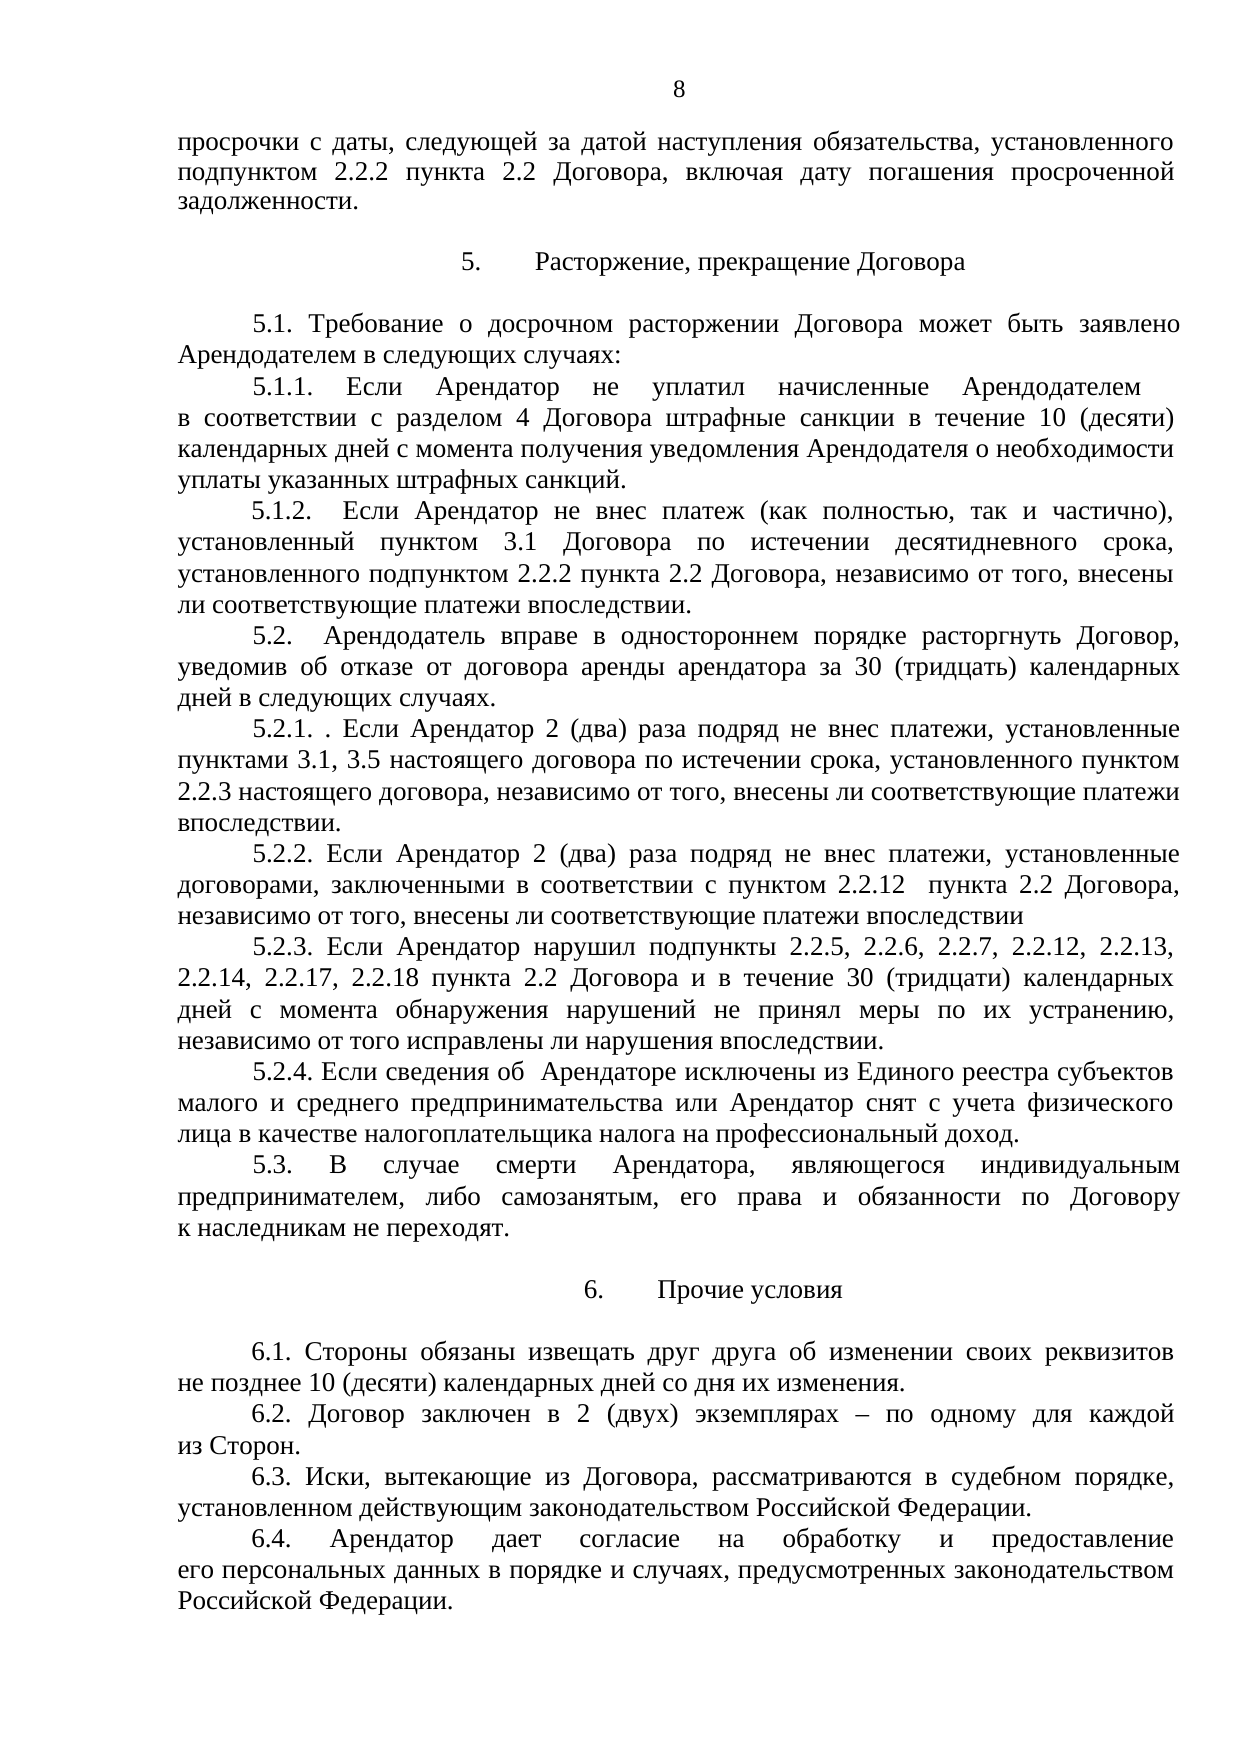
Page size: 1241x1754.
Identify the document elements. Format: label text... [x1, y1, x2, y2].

text 5.2. Арендодатель вправе в одностороннем порядке расторгнуть Договор, уведомив об отказе от договора аренды арендатора за 30 (тридцать) календарных дней в следующих случаях. [177, 619, 1181, 712]
text 6.1. Стороны обязаны извещать друг друга об изменении своих реквизитов не позднее 10 (десяти) календарных дней со дня их изменения. [177, 1335, 1175, 1398]
text 6.4. Арендатор дает согласие на обработку и предоставление его персональных данных в порядке и случаях, предусмотренных законодательством Российской Федерации. [177, 1522, 1175, 1616]
text 5.2.3. Если Арендатор нарушил подпункты 2.2.5, 2.2.6, 2.2.7, 2.2.12, 2.2.13, 2.2.14, 2.2.17, 2.2.18 пункта 2.2 Договора и в течение 30 (тридцати) календарных дней с момента обнаружения нарушений не принял меры по их устранению, независимо от того исправлены ли нарушения впоследствии. [177, 930, 1175, 1055]
text 5.2.2. Если Арендатор 2 (два) раза подряд не внес платежи, установленные договорами, заключенными в соответствии с пунктом 2.2.12 пункта 2.2 Договора, независимо от того, внесены ли соответствующие платежи впоследствии [177, 837, 1181, 930]
text 5.1.2. Если Арендатор не внес платеж (как полностью, так и частично), установленный пунктом 3.1 Договора по истечении десятидневного срока, установленного подпунктом 2.2.2 пункта 2.2 Договора, независимо от того, внесены ли соответствующие платежи впоследствии. [177, 494, 1175, 619]
text 5.2.1. . Если Арендатор 2 (два) раза подряд не внес платежи, установленные пунктами 3.1, 3.5 настоящего договора по истечении срока, установленного пунктом 2.2.3 настоящего договора, независимо от того, внесены ли соответствующие платежи впоследствии. [177, 712, 1181, 837]
text 5.1.1. Если Арендатор не уплатил начисленные Арендодателем в соответствии с разделом 4 Договора штрафные санкции в течение 10 (десяти) календарных дней с момента получения уведомления Арендодателя о необходимости уплаты указанных штрафных санкций. [177, 370, 1175, 494]
list Прочие условия [177, 1273, 1175, 1304]
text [177, 127, 1175, 216]
text 5.2.4. Если сведения об Арендаторе исключены из Единого реестра субъектов малого и среднего предпринимательства или Арендатор снят с учета физического лица в качестве налогоплательщика налога на профессиональный доход. [177, 1055, 1175, 1148]
text 5.1. Требование о досрочном расторжении Договора может быть заявлено Арендодателем в следующих случаях: [177, 307, 1181, 370]
text 5.3. В случае смерти Арендатора, являющегося индивидуальным предпринимателем, либо самозанятым, его права и обязанности по Договору к наследникам не переходят. [177, 1148, 1181, 1242]
text 6.2. Договор заключен в 2 (двух) экземплярах – по одному для каждой из Сторон. [177, 1398, 1175, 1460]
list Расторжение, прекращение Договора [177, 245, 1175, 276]
text 6.3. Иски, вытекающие из Договора, рассматриваются в судебном порядке, установленном действующим законодательством Российской Федерации. [177, 1460, 1175, 1522]
